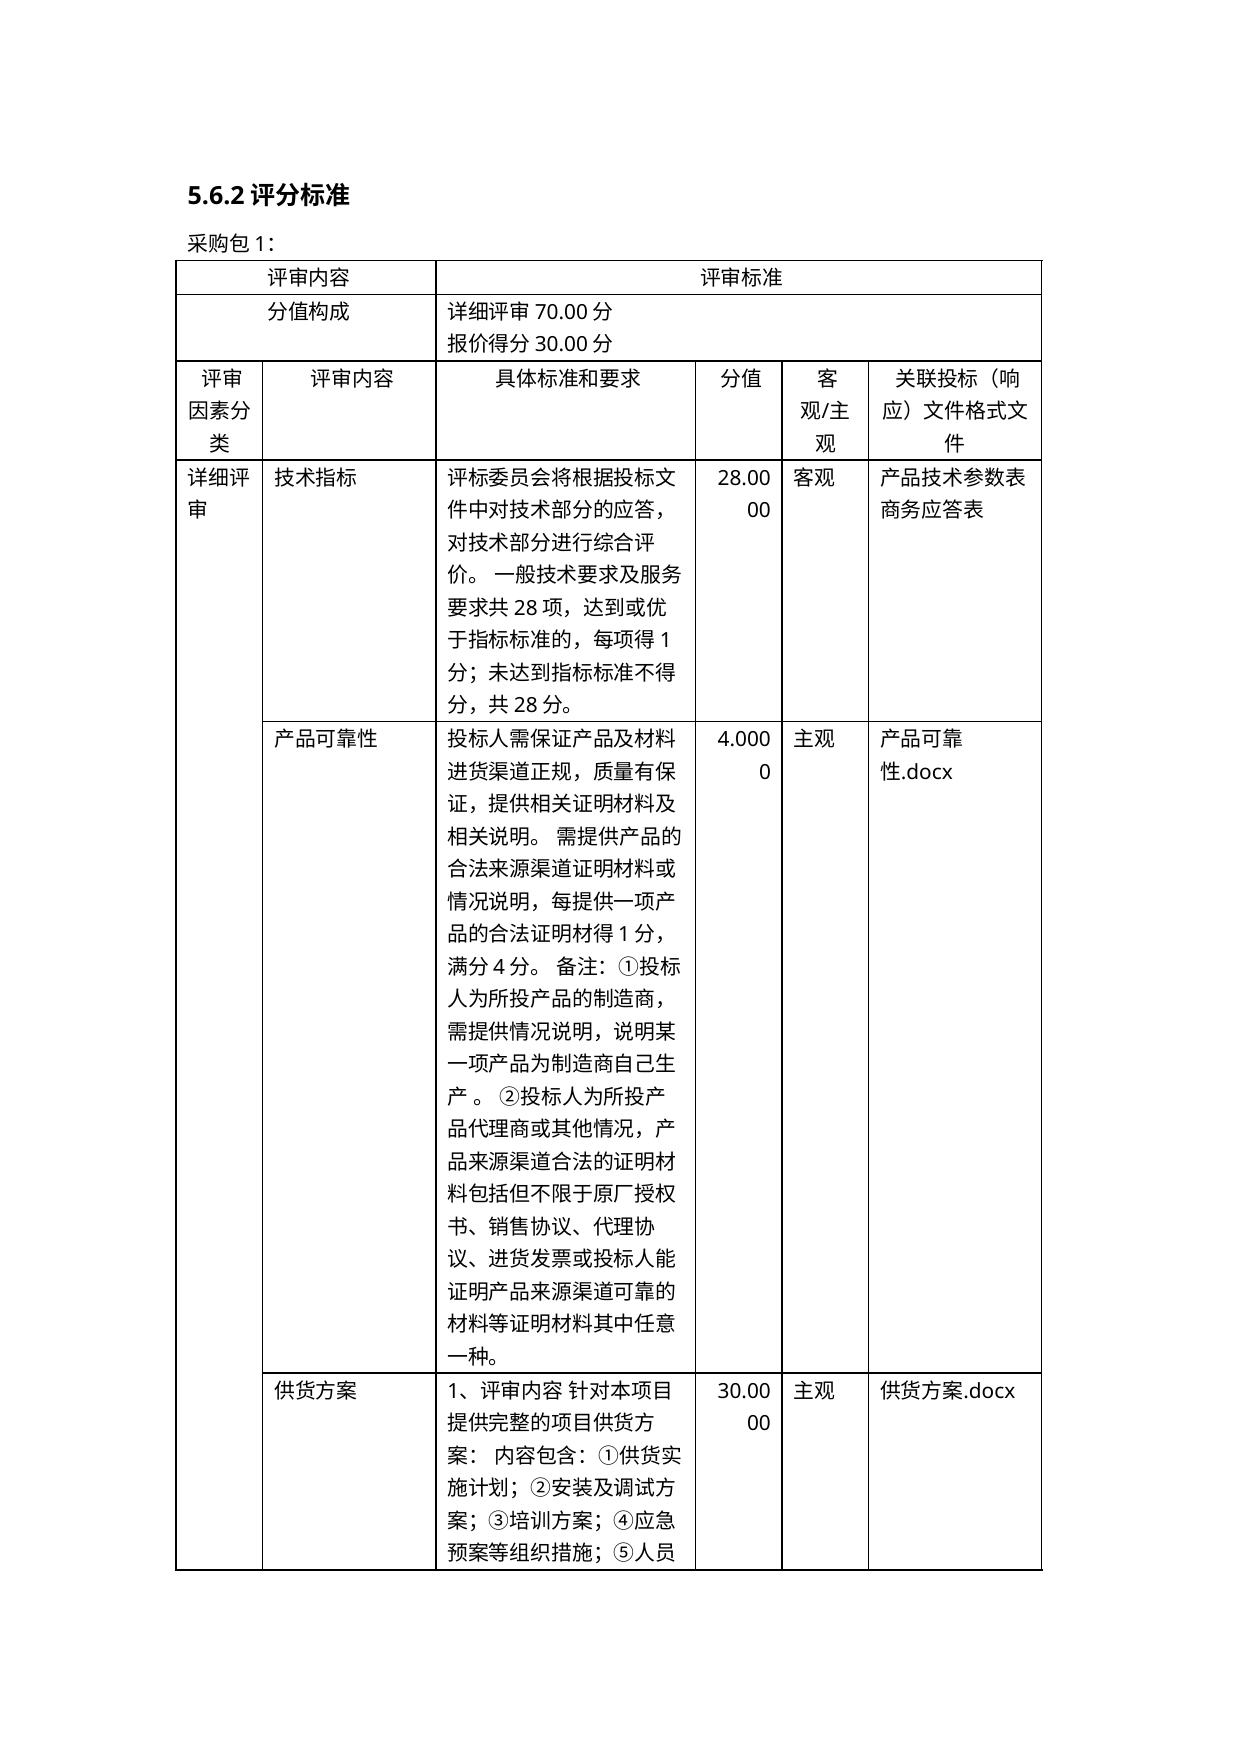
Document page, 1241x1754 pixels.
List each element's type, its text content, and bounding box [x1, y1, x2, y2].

table_cell 供货方案.docx [869, 1374, 1041, 1569]
table_header 评审内容 [177, 261, 435, 293]
table_cell 客观 [783, 461, 868, 721]
table_cell 投标人需保证产品及材料进货渠道正规，质量有保证，提供相关证明材料及相关说明。 需提供产品的合法来源渠道证明材料或情况说明，每提供一项产品的合法证明材得1分， 满分4分。 备注：①投标人为所投产品的制造商，需提供情况说明，说明某一项产品为制造商自己生产 。 ②投标人为所投产品代理商或其他情况，产品来源渠道合法的证明材料包括但不限于原厂授权书、销售协议、代理协议、进货发票或投标人能证明产品来源渠道可靠的材料等证明材料其中任意一种。 [437, 722, 695, 1372]
text 采购包1： [187, 227, 1053, 259]
table_cell 产品可靠性.docx [869, 722, 1041, 1372]
table_cell 详细评审 [177, 461, 262, 1569]
table_cell 产品技术参数表 商务应答表 [869, 461, 1041, 721]
table_cell 详细评审70.00分 报价得分30.00分 [437, 295, 1041, 360]
table_cell 分值构成 [177, 295, 435, 360]
table_cell 主观 [783, 722, 868, 1372]
table_cell 技术指标 [263, 461, 435, 721]
table_cell 评审内容 [263, 362, 435, 459]
table_cell 评标委员会将根据投标文件中对技术部分的应答，对技术部分进行综合评价。 一般技术要求及服务要求共28项，达到或优于指标标准的，每项得1分；未达到指标标准不得分，共28分。 [437, 461, 695, 721]
table_cell 产品可靠性 [263, 722, 435, 1372]
table_cell 评审因素分类 [177, 362, 262, 459]
table_cell 关联投标（响应）文件格式文件 [869, 362, 1041, 459]
table_cell 30.0000 [696, 1374, 781, 1569]
table_cell 具体标准和要求 [437, 362, 695, 459]
table_cell 分值 [696, 362, 781, 459]
table_header 评审标准 [437, 261, 1041, 293]
table_cell 28.0000 [696, 461, 781, 721]
text 5.6.2评分标准 [187, 162, 1053, 227]
table_cell 客观/主观 [783, 362, 868, 459]
table_cell 4.0000 [696, 722, 781, 1372]
table_cell 供货方案 [263, 1374, 435, 1569]
table_cell 主观 [783, 1374, 868, 1569]
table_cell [437, 1374, 695, 1569]
